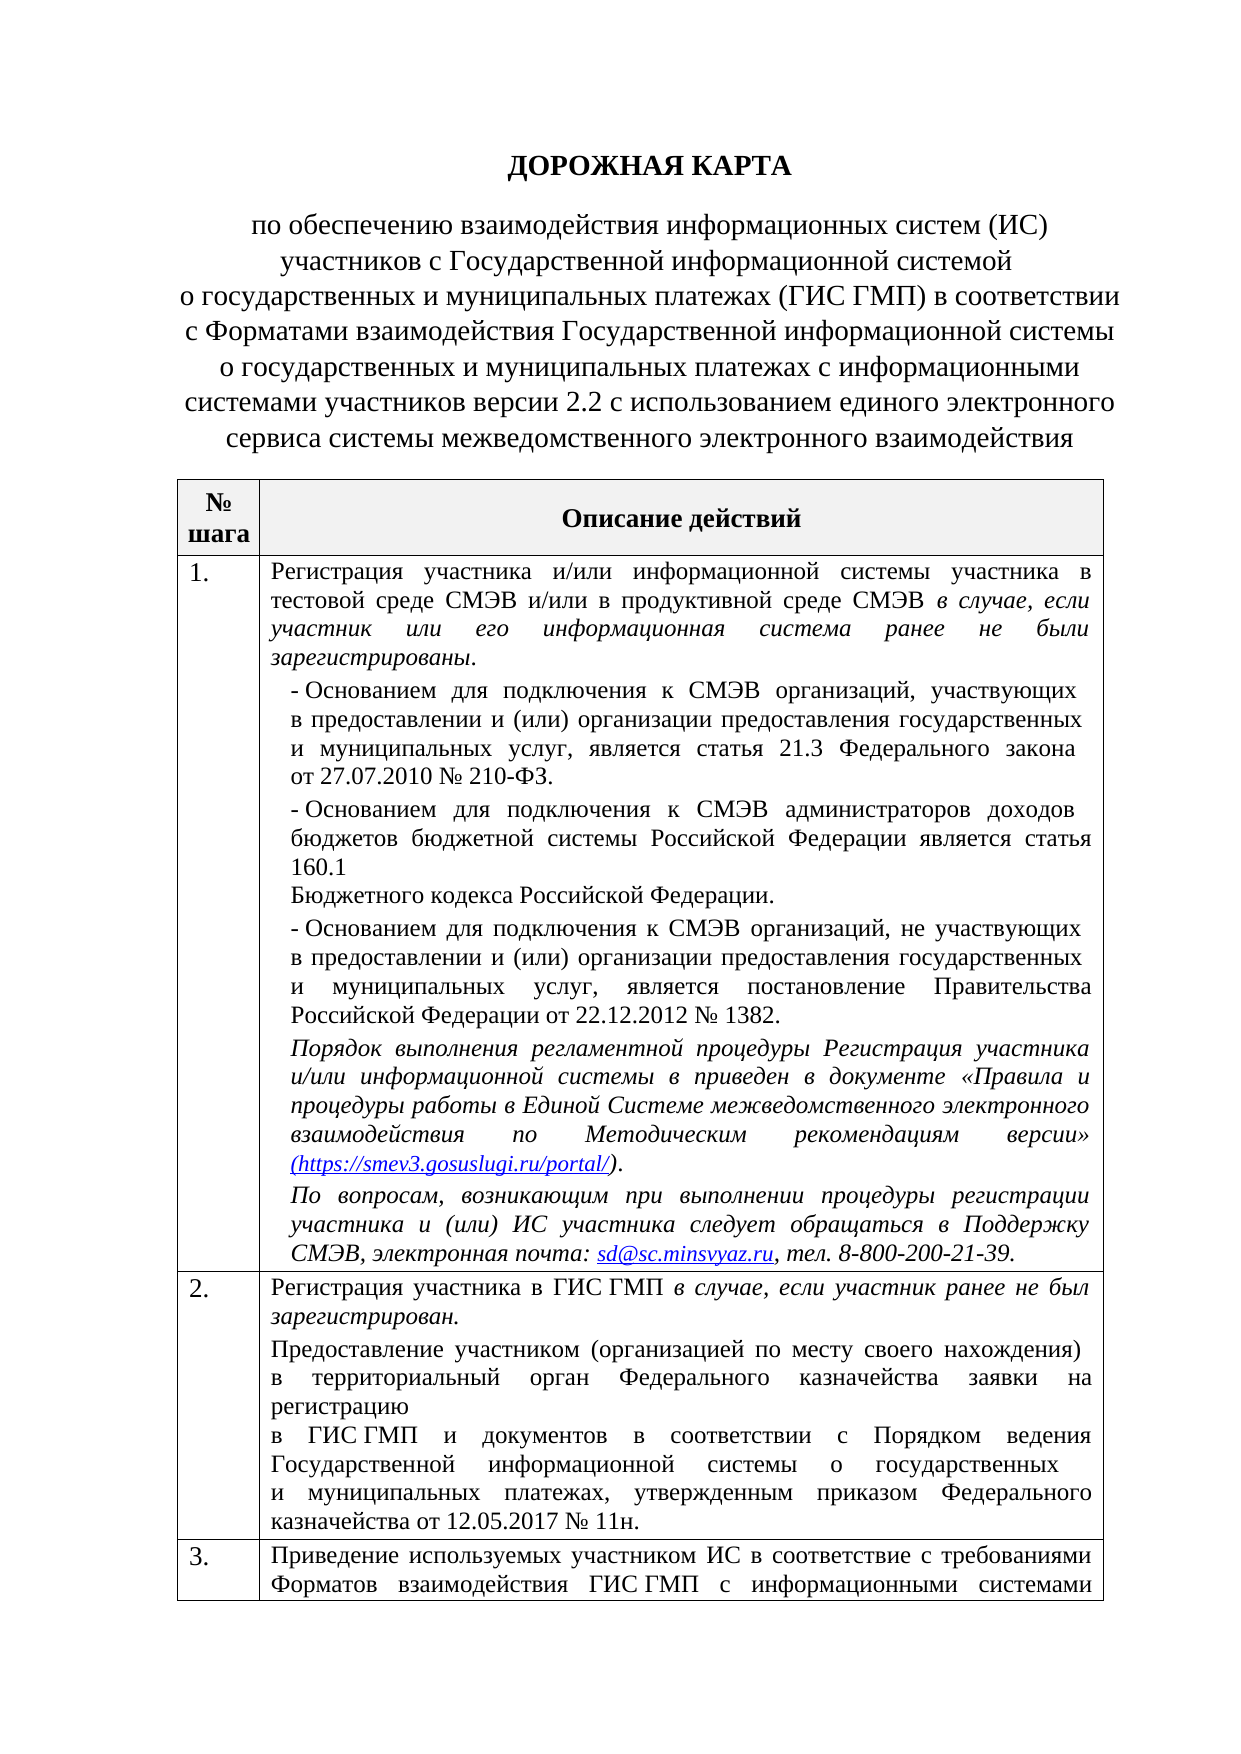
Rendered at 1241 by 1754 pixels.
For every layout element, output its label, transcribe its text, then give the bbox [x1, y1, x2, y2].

table_header Описание действий [260, 480, 1103, 555]
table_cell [260, 1540, 1103, 1600]
table_cell Регистрация участника и/или информационной системы участника в тестовой среде СМЭВ и/или в продуктивной среде СМЭВ в случае, если участник или его информационная система ранее не были зарегистрированы. - Основанием для подключения к СМЭВ организаций, участвующих в предоставлении и (или) организации предоставления государственных и муниципальных услуг, является статья 21.3 Федерального закона от 27.07.2010 № 210-ФЗ. - Основанием для подключения к СМЭВ администраторов доходов бюджетов бюджетной системы Российской Федерации является статья 160.1 Бюджетного кодекса Российской Федерации. - Основанием для подключения к СМЭВ организаций, не участвующих в предоставлении и (или) организации предоставления государственных и муниципальных услуг, является постановление Правительства Российской Федерации от 22.12.2012 № 1382. Порядок выполнения регламентной процедуры Регистрация участника и/или информационной системы в приведен в документе «Правила и процедуры работы в Единой Системе межведомственного электронного взаимодействия по Методическим рекомендациям версии» (https://smev3.gosuslugi.ru/portal/). По вопросам, возникающим при выполнении процедуры регистрации участника и (или) ИС участника следует обращаться в Поддержку СМЭВ, электронная почта: sd@sc.minsvyaz.ru, тел. 8-800-200-21-39. [260, 556, 1103, 1271]
table_cell Регистрация участника в ГИС ГМП в случае, если участник ранее не был зарегистрирован. Предоставление участником (организацией по месту своего нахождения) в территориальный орган Федерального казначейства заявки на регистрацию в ГИС ГМП и документов в соответствии с Порядком ведения Государственной информационной системы о государственных и муниципальных платежах, утвержденным приказом Федерального казначейства от 12.05.2017 № 11н. [260, 1272, 1103, 1539]
text ДОРОЖНАЯ КАРТА [177, 148, 1122, 181]
table_cell [178, 1272, 259, 1539]
table_header № шага [178, 480, 259, 555]
table_cell [178, 556, 259, 1271]
table_cell [178, 1540, 259, 1600]
text по обеспечению взаимодействия информационных систем (ИС) участников с Государственной информационной системой о государственных и муниципальных платежах (ГИС ГМП) в соответствии с Форматами взаимодействия Государственной информационной системы о государственных и муниципальных платежах с информационными системами участников версии 2.2 с использованием единого электронного сервиса системы межведомственного электронного взаимодействия [177, 206, 1122, 454]
